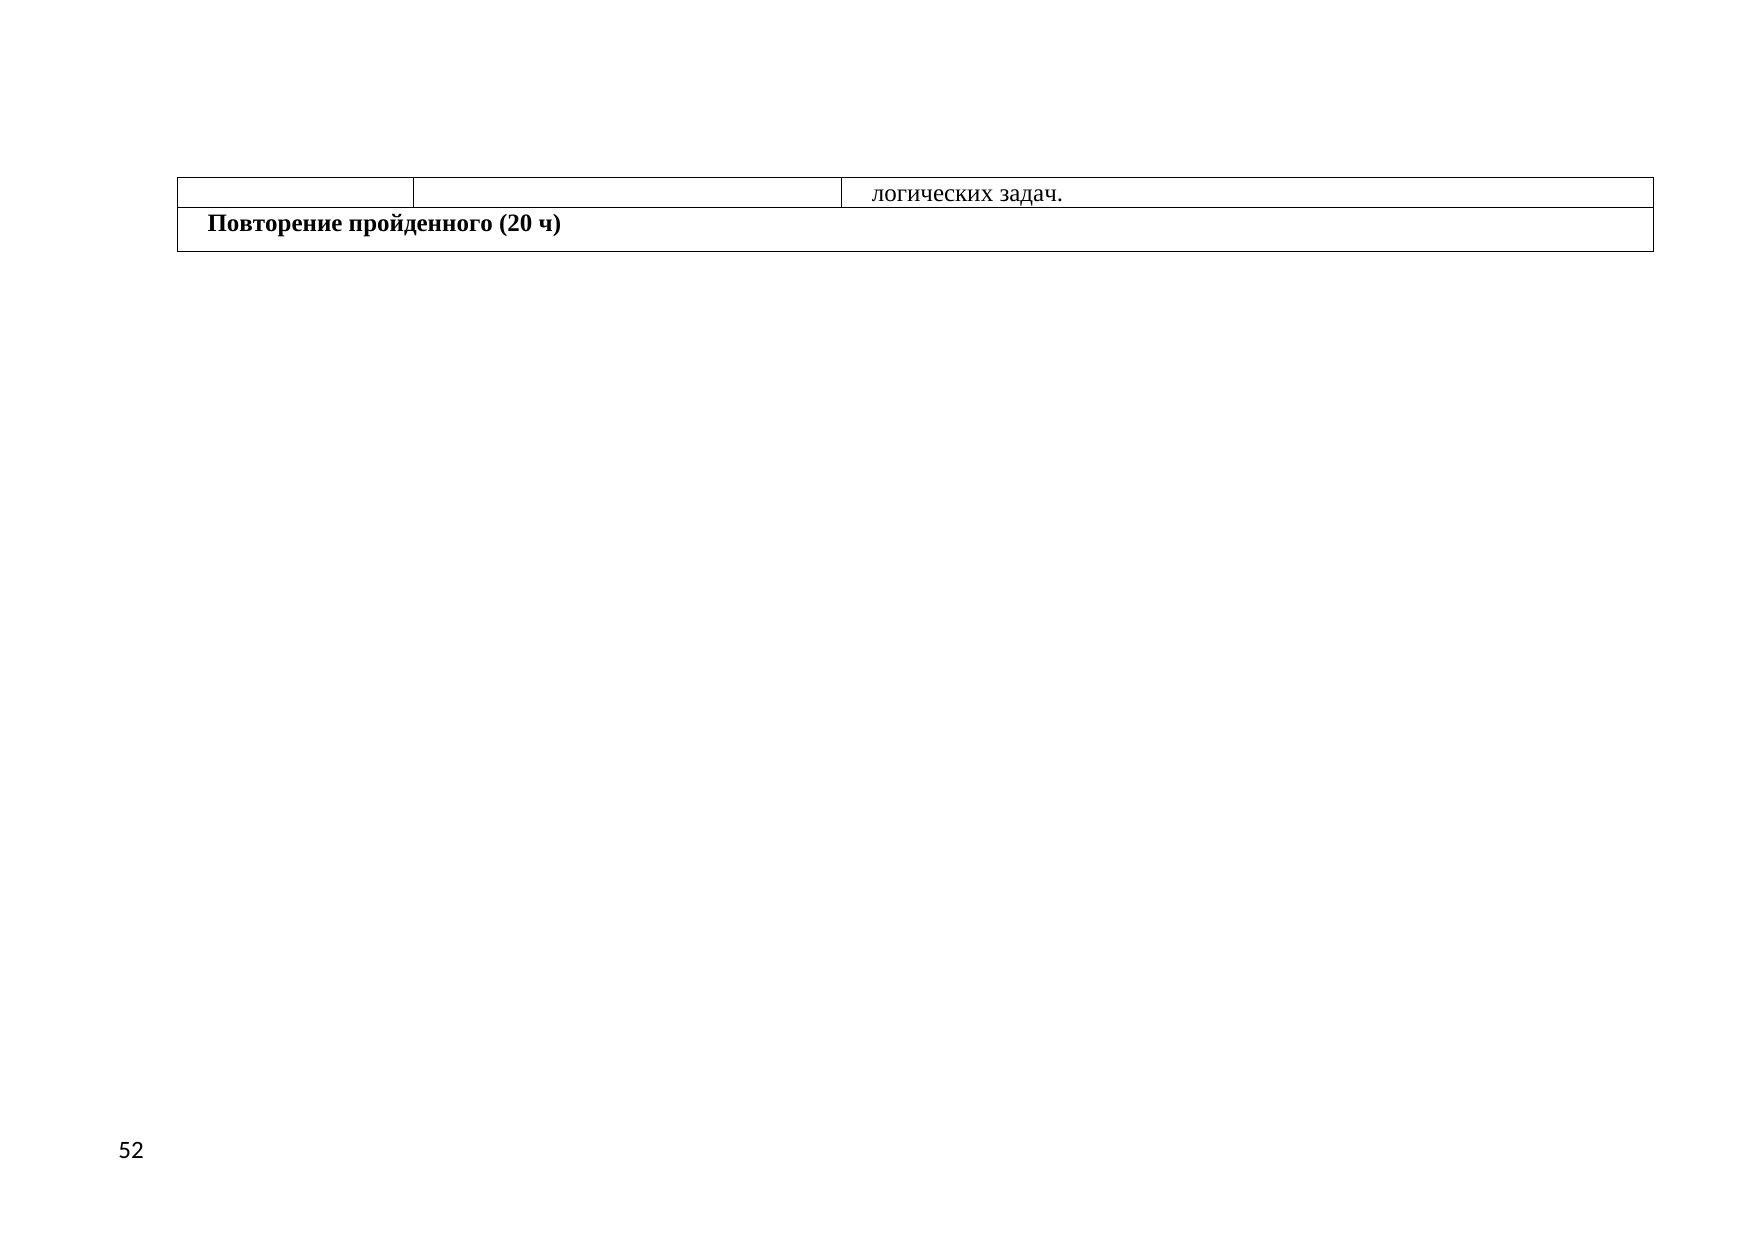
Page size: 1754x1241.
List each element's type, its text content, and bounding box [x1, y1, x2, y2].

table_cell Повторение пройденного (20 ч) [178, 208, 1653, 251]
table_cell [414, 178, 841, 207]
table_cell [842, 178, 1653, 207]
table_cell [178, 178, 413, 207]
